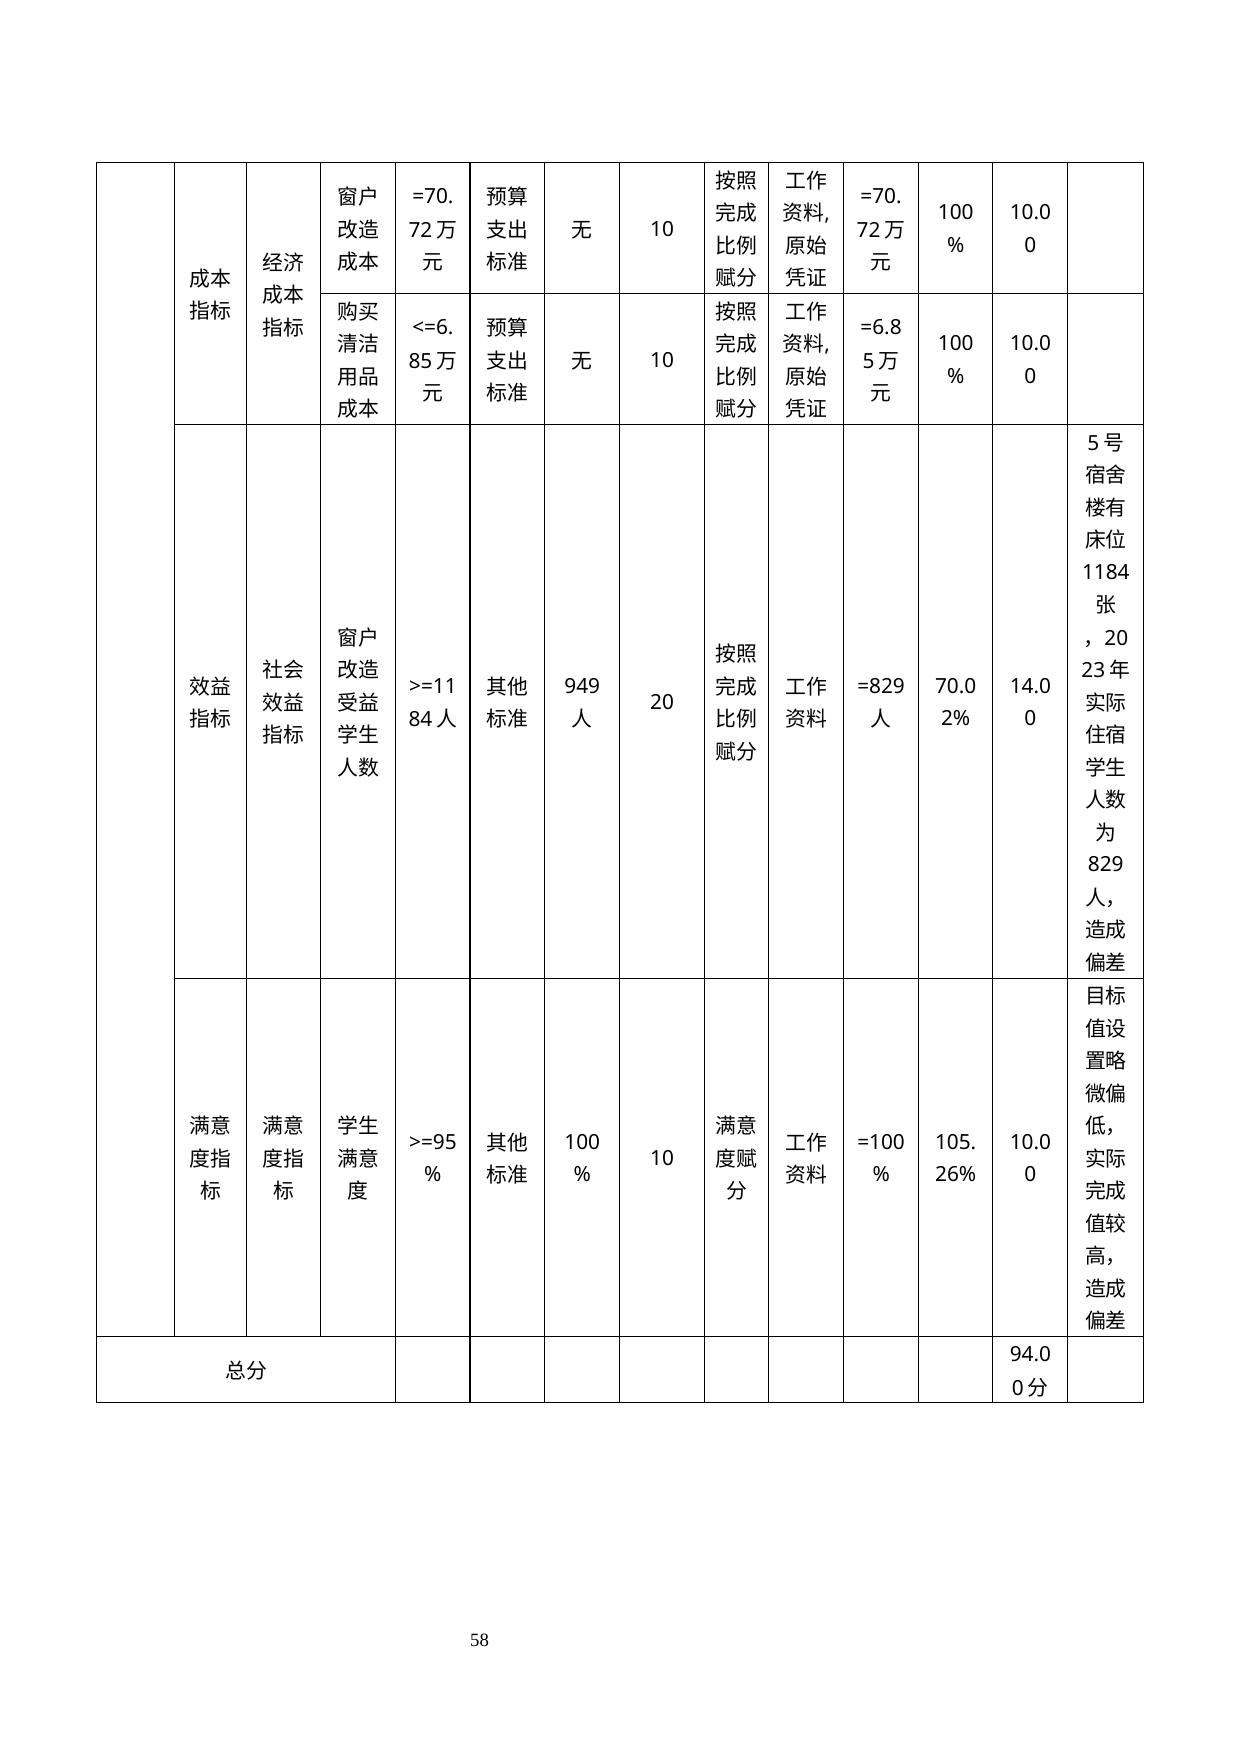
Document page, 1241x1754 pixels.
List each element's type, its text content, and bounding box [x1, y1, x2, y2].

table_cell 满意度赋分 [705, 979, 768, 1336]
table_cell 学生满意度 [321, 979, 395, 1336]
table_cell [844, 1337, 918, 1402]
table_cell 工作资料,原始凭证 [769, 294, 843, 424]
table_cell =100% [844, 979, 918, 1336]
table_cell 其他标准 [471, 979, 544, 1336]
table_cell 10 [620, 979, 704, 1336]
table_cell 总分 [97, 1337, 395, 1402]
table_cell [769, 1337, 843, 1402]
table_cell 按照完成比例赋分 [705, 294, 768, 424]
table_cell 94.00分 [993, 1337, 1067, 1402]
table_cell 按照完成比例赋分 [705, 425, 768, 978]
table_cell 10 [620, 163, 704, 293]
table_cell 预算支出标准 [471, 294, 544, 424]
table_cell [471, 1337, 544, 1402]
table_cell [1068, 163, 1143, 293]
table_cell 窗户改造成本 [321, 163, 395, 293]
table_cell [1068, 1337, 1143, 1402]
table_cell 按照完成比例赋分 [705, 163, 768, 293]
table_cell 窗户改造受益学生人数 [321, 425, 395, 978]
table_cell 70.02% [919, 425, 992, 978]
table_cell 949人 [545, 425, 619, 978]
table_cell 社会效益指标 [247, 425, 320, 978]
table_cell 无 [545, 294, 619, 424]
table_cell 满意度指标 [247, 979, 320, 1336]
table_cell =829人 [844, 425, 918, 978]
table_cell 105.26% [919, 979, 992, 1336]
table_cell <=6.85万元 [396, 294, 469, 424]
table_cell 工作资料 [769, 979, 843, 1336]
table_cell >=95% [396, 979, 469, 1336]
table_cell 购买清洁用品成本 [321, 294, 395, 424]
table_cell 满意度指标 [175, 979, 246, 1336]
table_cell 5号宿舍楼有床位1184张，2023年实际住宿学生人数为829人，造成偏差 [1068, 425, 1143, 978]
table_cell [620, 1337, 704, 1402]
table_cell =6.85万元 [844, 294, 918, 424]
table_cell 效益指标 [175, 425, 246, 978]
table_cell >=1184人 [396, 425, 469, 978]
table_cell 10 [620, 294, 704, 424]
table_cell [705, 1337, 768, 1402]
table_cell [919, 1337, 992, 1402]
table_cell 100% [545, 979, 619, 1336]
table_cell 20 [620, 425, 704, 978]
table_cell =70.72万元 [396, 163, 469, 293]
table_cell 14.00 [993, 425, 1067, 978]
table_cell 预算支出标准 [471, 163, 544, 293]
table_cell 10.00 [993, 979, 1067, 1336]
table_cell 100% [919, 163, 992, 293]
table_cell 10.00 [993, 163, 1067, 293]
table_cell 目标值设置略微偏低，实际完成值较高，造成偏差 [1068, 979, 1143, 1336]
table_cell 工作资料 [769, 425, 843, 978]
table_cell 成本指标 [175, 163, 246, 424]
table_cell 其他标准 [471, 425, 544, 978]
table_cell 经济成本指标 [247, 163, 320, 424]
table_cell [396, 1337, 469, 1402]
table_cell =70.72万元 [844, 163, 918, 293]
table_cell 100% [919, 294, 992, 424]
table_cell 无 [545, 163, 619, 293]
table_cell [1068, 294, 1143, 424]
table_cell 工作资料,原始凭证 [769, 163, 843, 293]
table_cell 10.00 [993, 294, 1067, 424]
table_cell [545, 1337, 619, 1402]
